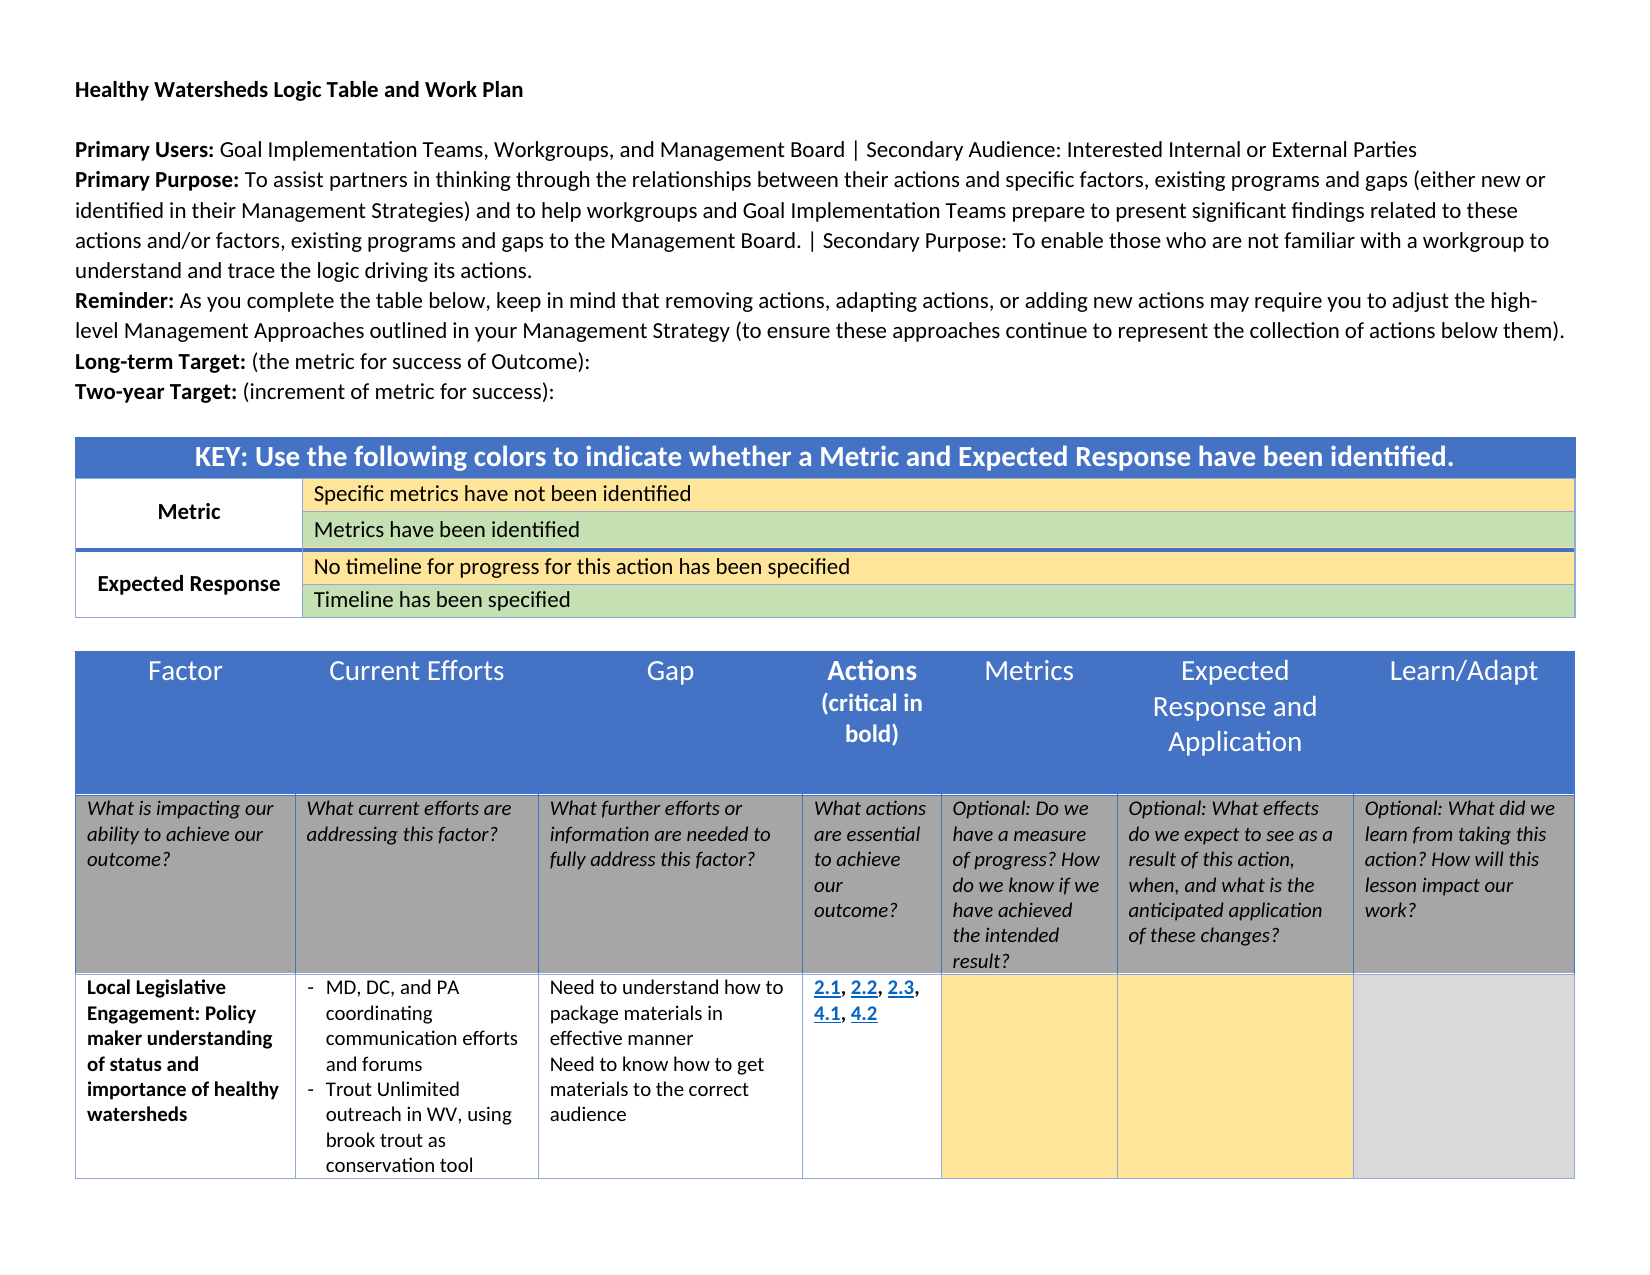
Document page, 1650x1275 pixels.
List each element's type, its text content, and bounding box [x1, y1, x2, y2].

table_cell Metrics have been identified [303, 512, 1574, 547]
table_header KEY: Use the following colors to indicate whether a Metric and Expected Response have been identified. [76, 439, 1574, 478]
table_header Current Efforts [296, 652, 538, 794]
table_cell Optional: Do we have a measure of progress? How do we know if we have achieved the intended result? [942, 796, 1117, 973]
table_header Factor [76, 652, 295, 794]
table_header Metrics [942, 652, 1117, 794]
table_cell [942, 975, 1117, 1178]
table_header Gap [539, 652, 802, 794]
table_header Learn/Adapt [1354, 652, 1574, 794]
table_cell Expected Response [76, 552, 302, 617]
text Healthy Watersheds Logic Table and Work Plan [75, 75, 1575, 103]
table_cell Need to understand how to package materials in effective manner Need to know how to get materials to the correct audience [539, 975, 802, 1178]
table_cell MD, DC, and PA coordinating communication efforts and forums Trout Unlimited outreach in WV, using brook trout as conservation tool [296, 975, 538, 1178]
table_cell [1118, 975, 1353, 1178]
table_cell Optional: What did we learn from taking this action? How will this lesson impact our work? [1354, 796, 1574, 973]
table_cell Local Legislative Engagement: Policy maker understanding of status and importance of healthy watersheds [76, 975, 295, 1178]
table_cell No timeline for progress for this action has been specified [303, 552, 1574, 584]
table_cell 2.1, 2.2, 2.3, 4.1, 4.2 [803, 975, 941, 1178]
table_cell Specific metrics have not been identified [303, 479, 1574, 511]
table_cell Timeline has been specified [303, 585, 1574, 617]
text Long-term Target: (the metric for success of Outcome): [75, 347, 1575, 375]
table_cell What current efforts are addressing this factor? [296, 796, 538, 973]
table_cell Optional: What effects do we expect to see as a result of this action, when, and what is the anticipated application of these changes? [1118, 796, 1353, 973]
text Primary Purpose: To assist partners in thinking through the relationships between their actions and specific factors, existing programs and gaps (either new or identified in their Management Strategies) and to help workgroups and Goal Implementation Teams prepare to present significant findings related to these actions and/or factors, existing programs and gaps to the Management Board. | Secondary Purpose: To enable those who are not familiar with a workgroup to understand and trace the logic driving its actions. [75, 166, 1575, 284]
text Primary Users: Goal Implementation Teams, Workgroups, and Management Board | Secondary Audience: Interested Internal or External Parties [75, 135, 1575, 163]
table_cell [1354, 975, 1574, 1178]
table_cell What actions are essential to achieve our outcome? [803, 796, 941, 973]
text Two-year Target: (increment of metric for success): [75, 377, 1575, 405]
table_cell What further efforts or information are needed to fully address this factor? [539, 796, 802, 973]
table_cell What is impacting our ability to achieve our outcome? [76, 796, 295, 973]
table_cell Metric [76, 479, 302, 547]
table_header Expected Response and Application [1118, 652, 1353, 794]
table_header Actions (critical in bold) [803, 652, 941, 794]
text Reminder: As you complete the table below, keep in mind that removing actions, adapting actions, or adding new actions may require you to adjust the high-level Management Approaches outlined in your Management Strategy (to ensure these approaches continue to represent the collection of actions below them). [75, 286, 1575, 345]
